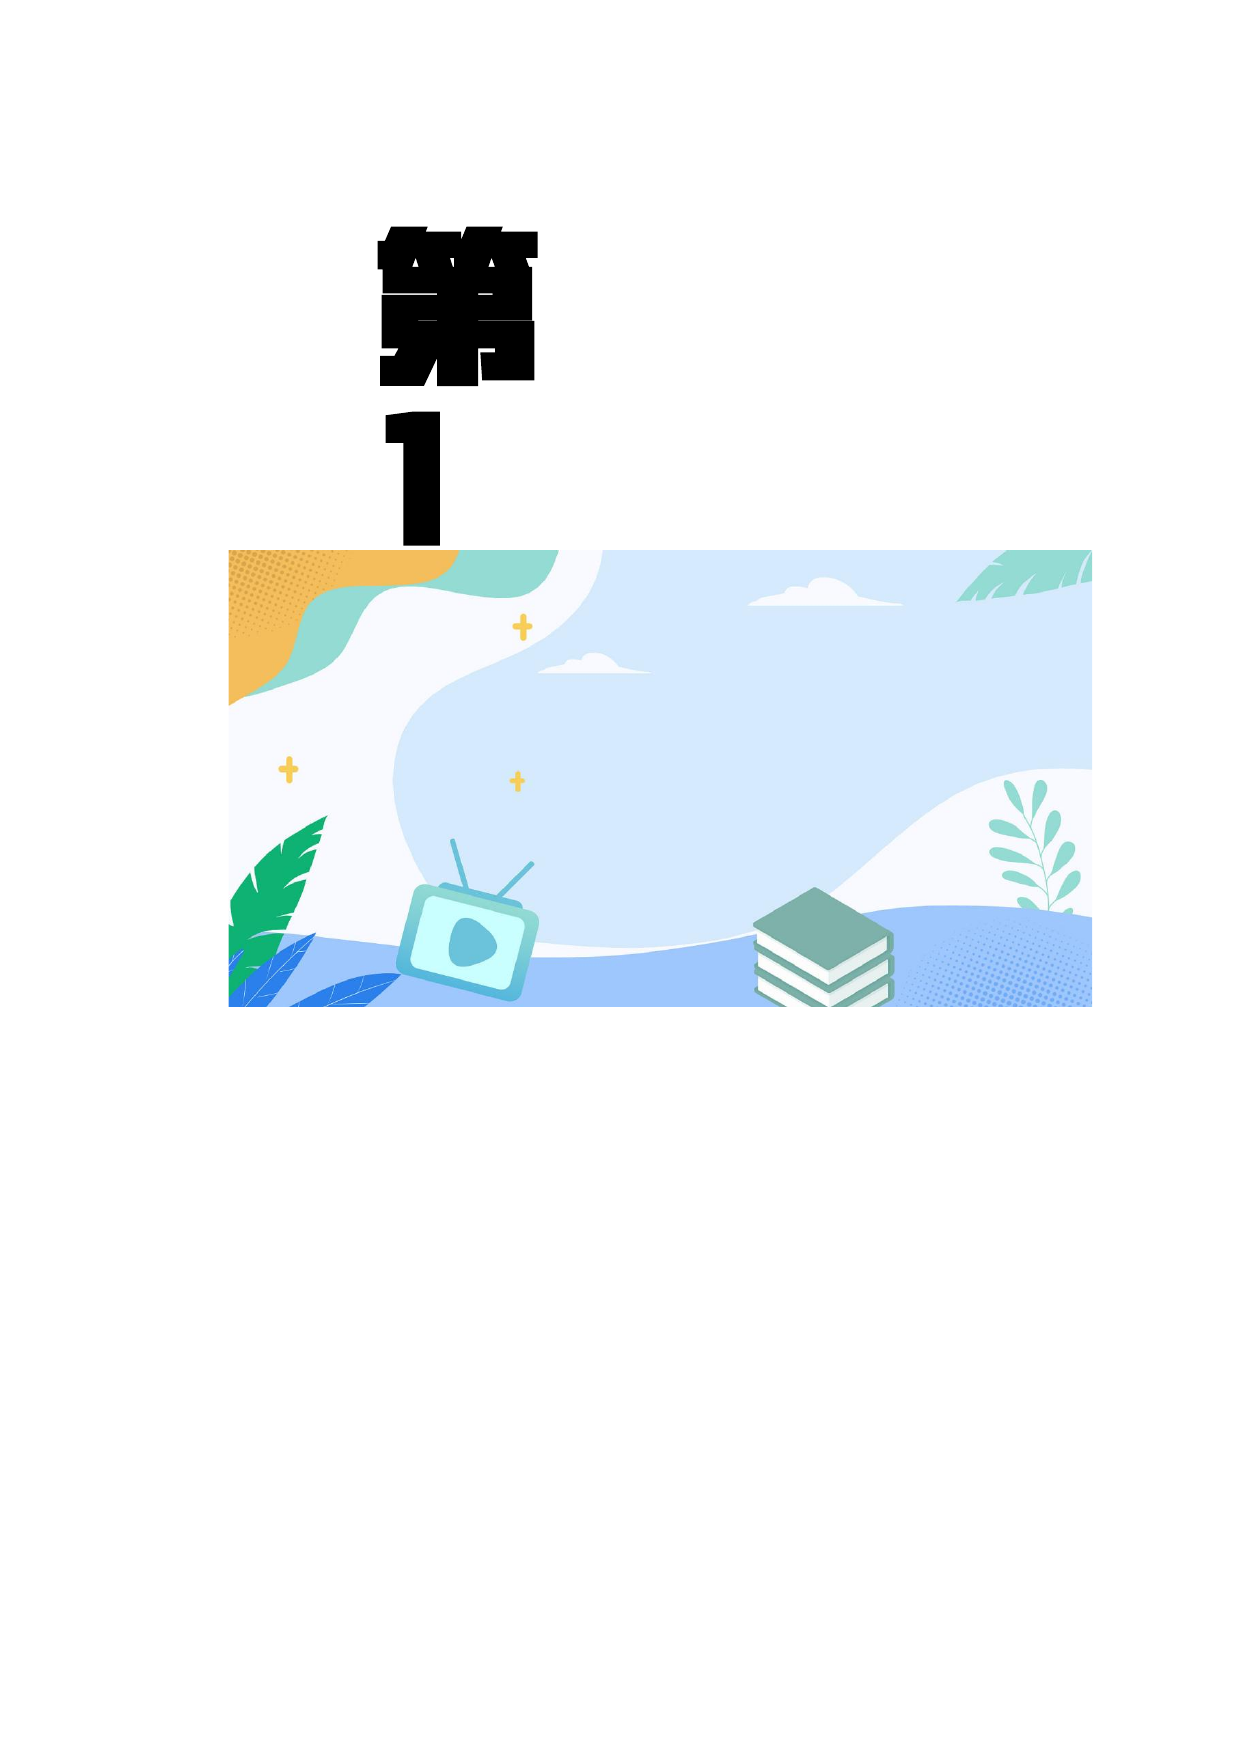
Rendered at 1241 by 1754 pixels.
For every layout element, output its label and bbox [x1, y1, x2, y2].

picture [228, 550, 1093, 1007]
